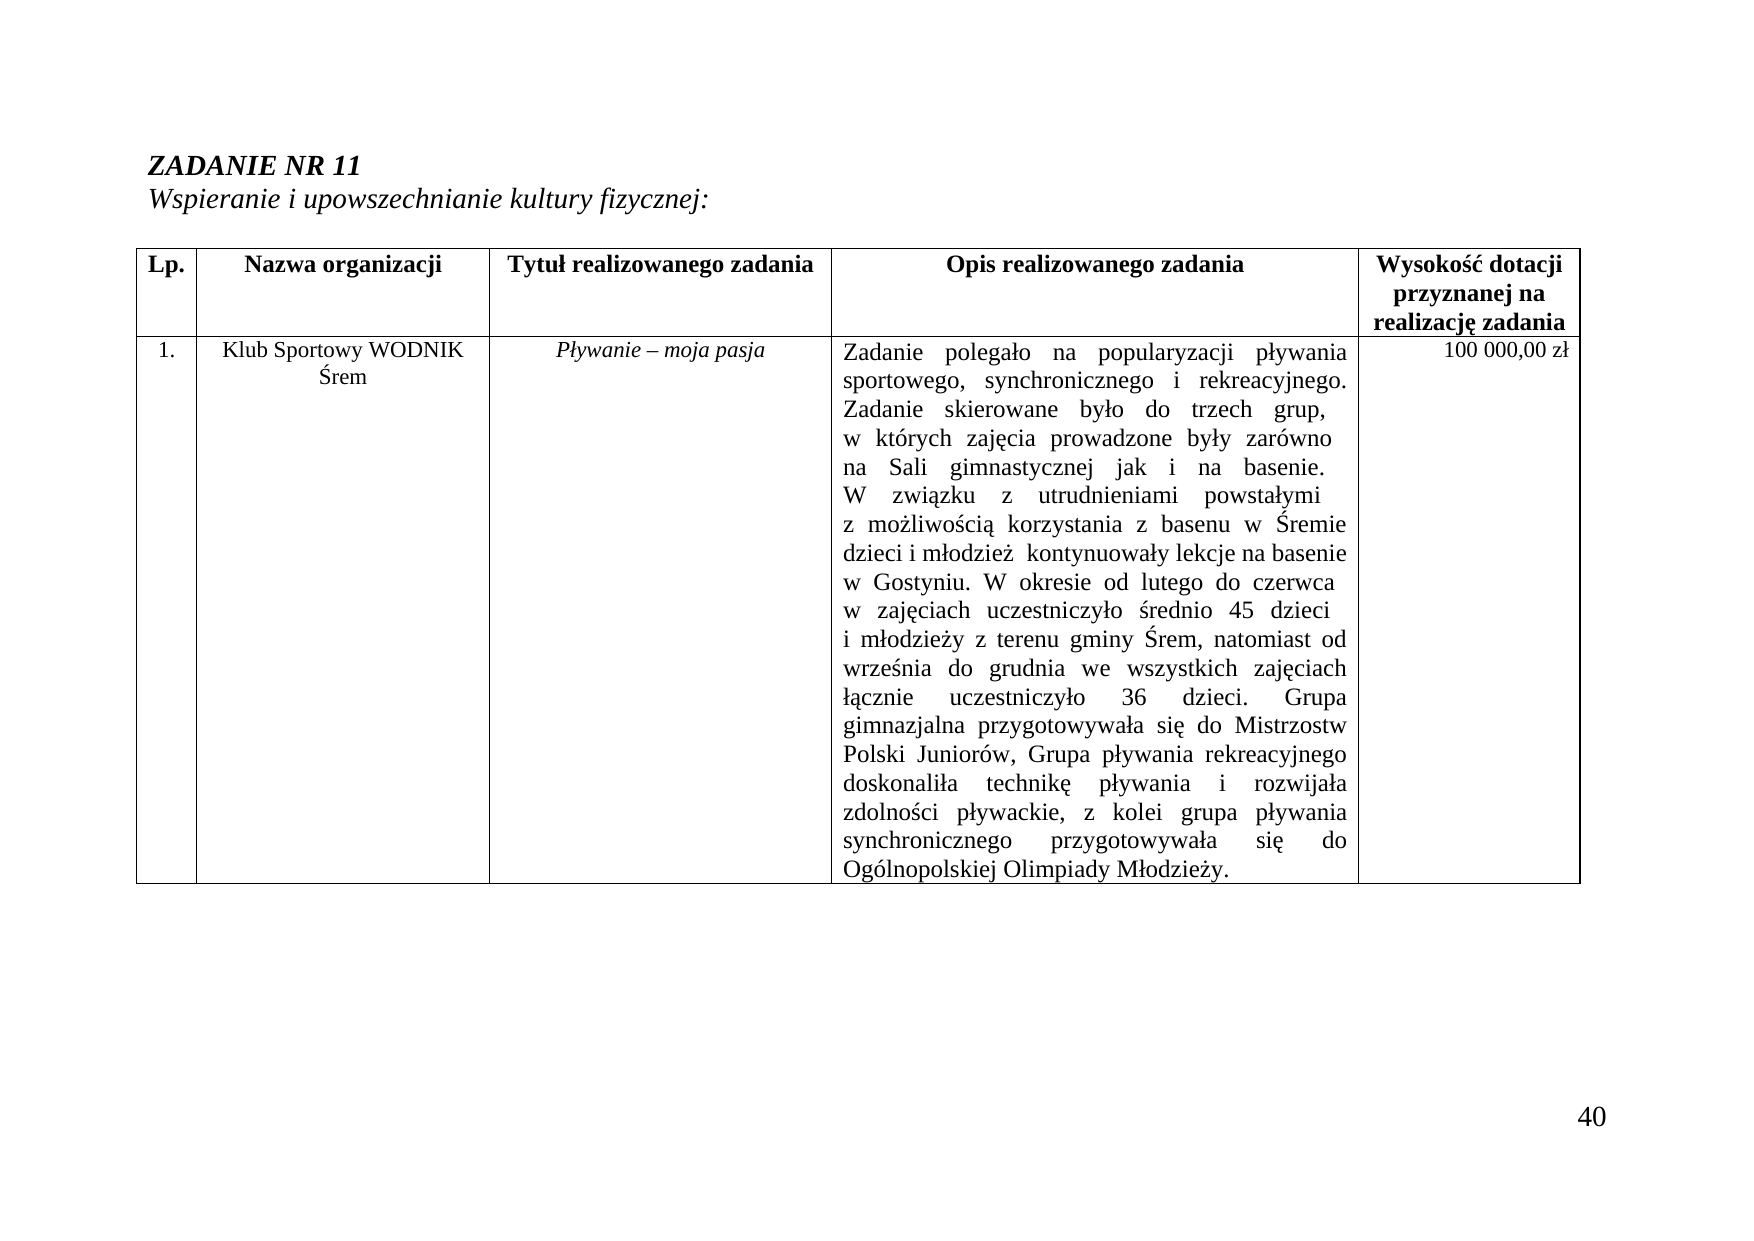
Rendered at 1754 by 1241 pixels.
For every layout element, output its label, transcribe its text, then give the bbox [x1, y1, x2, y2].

table_header Tytuł realizowanego zadania [490, 249, 831, 336]
table_header Wysokość dotacji przyznanej na realizację zadania [1359, 249, 1579, 336]
table_cell Pływanie – moja pasja [490, 337, 831, 883]
text Wspieranie i upowszechnianie kultury fizycznej: [148, 181, 1606, 215]
table_cell Zadanie polegało na popularyzacji pływania sportowego, synchronicznego i rekreacyjnego. Zadanie skierowane było do trzech grup, w których zajęcia prowadzone były zarówno na Sali gimnastycznej jak i na basenie. W związku z utrudnieniami powstałymi z możliwością korzystania z basenu w Śremie dzieci i młodzież kontynuowały lekcje na basenie w Gostyniu. W okresie od lutego do czerwca w zajęciach uczestniczyło średnio 45 dzieci i młodzieży z terenu gminy Śrem, natomiast od września do grudnia we wszystkich zajęciach łącznie uczestniczyło 36 dzieci. Grupa gimnazjalna przygotowywała się do Mistrzostw Polski Juniorów, Grupa pływania rekreacyjnego doskonaliła technikę pływania i rozwijała zdolności pływackie, z kolei grupa pływania synchronicznego przygotowywała się do Ogólnopolskiej Olimpiady Młodzieży. [832, 337, 1358, 883]
table_header Lp. [137, 249, 196, 336]
text ZADANIE NR 11 [148, 148, 1606, 181]
table_header Opis realizowanego zadania [832, 249, 1358, 336]
table_header Nazwa organizacji [197, 249, 489, 336]
table_cell 100 000,00 zł [1359, 337, 1579, 883]
table_cell Klub Sportowy WODNIK Śrem [197, 337, 489, 883]
table_cell 1. [137, 337, 196, 883]
